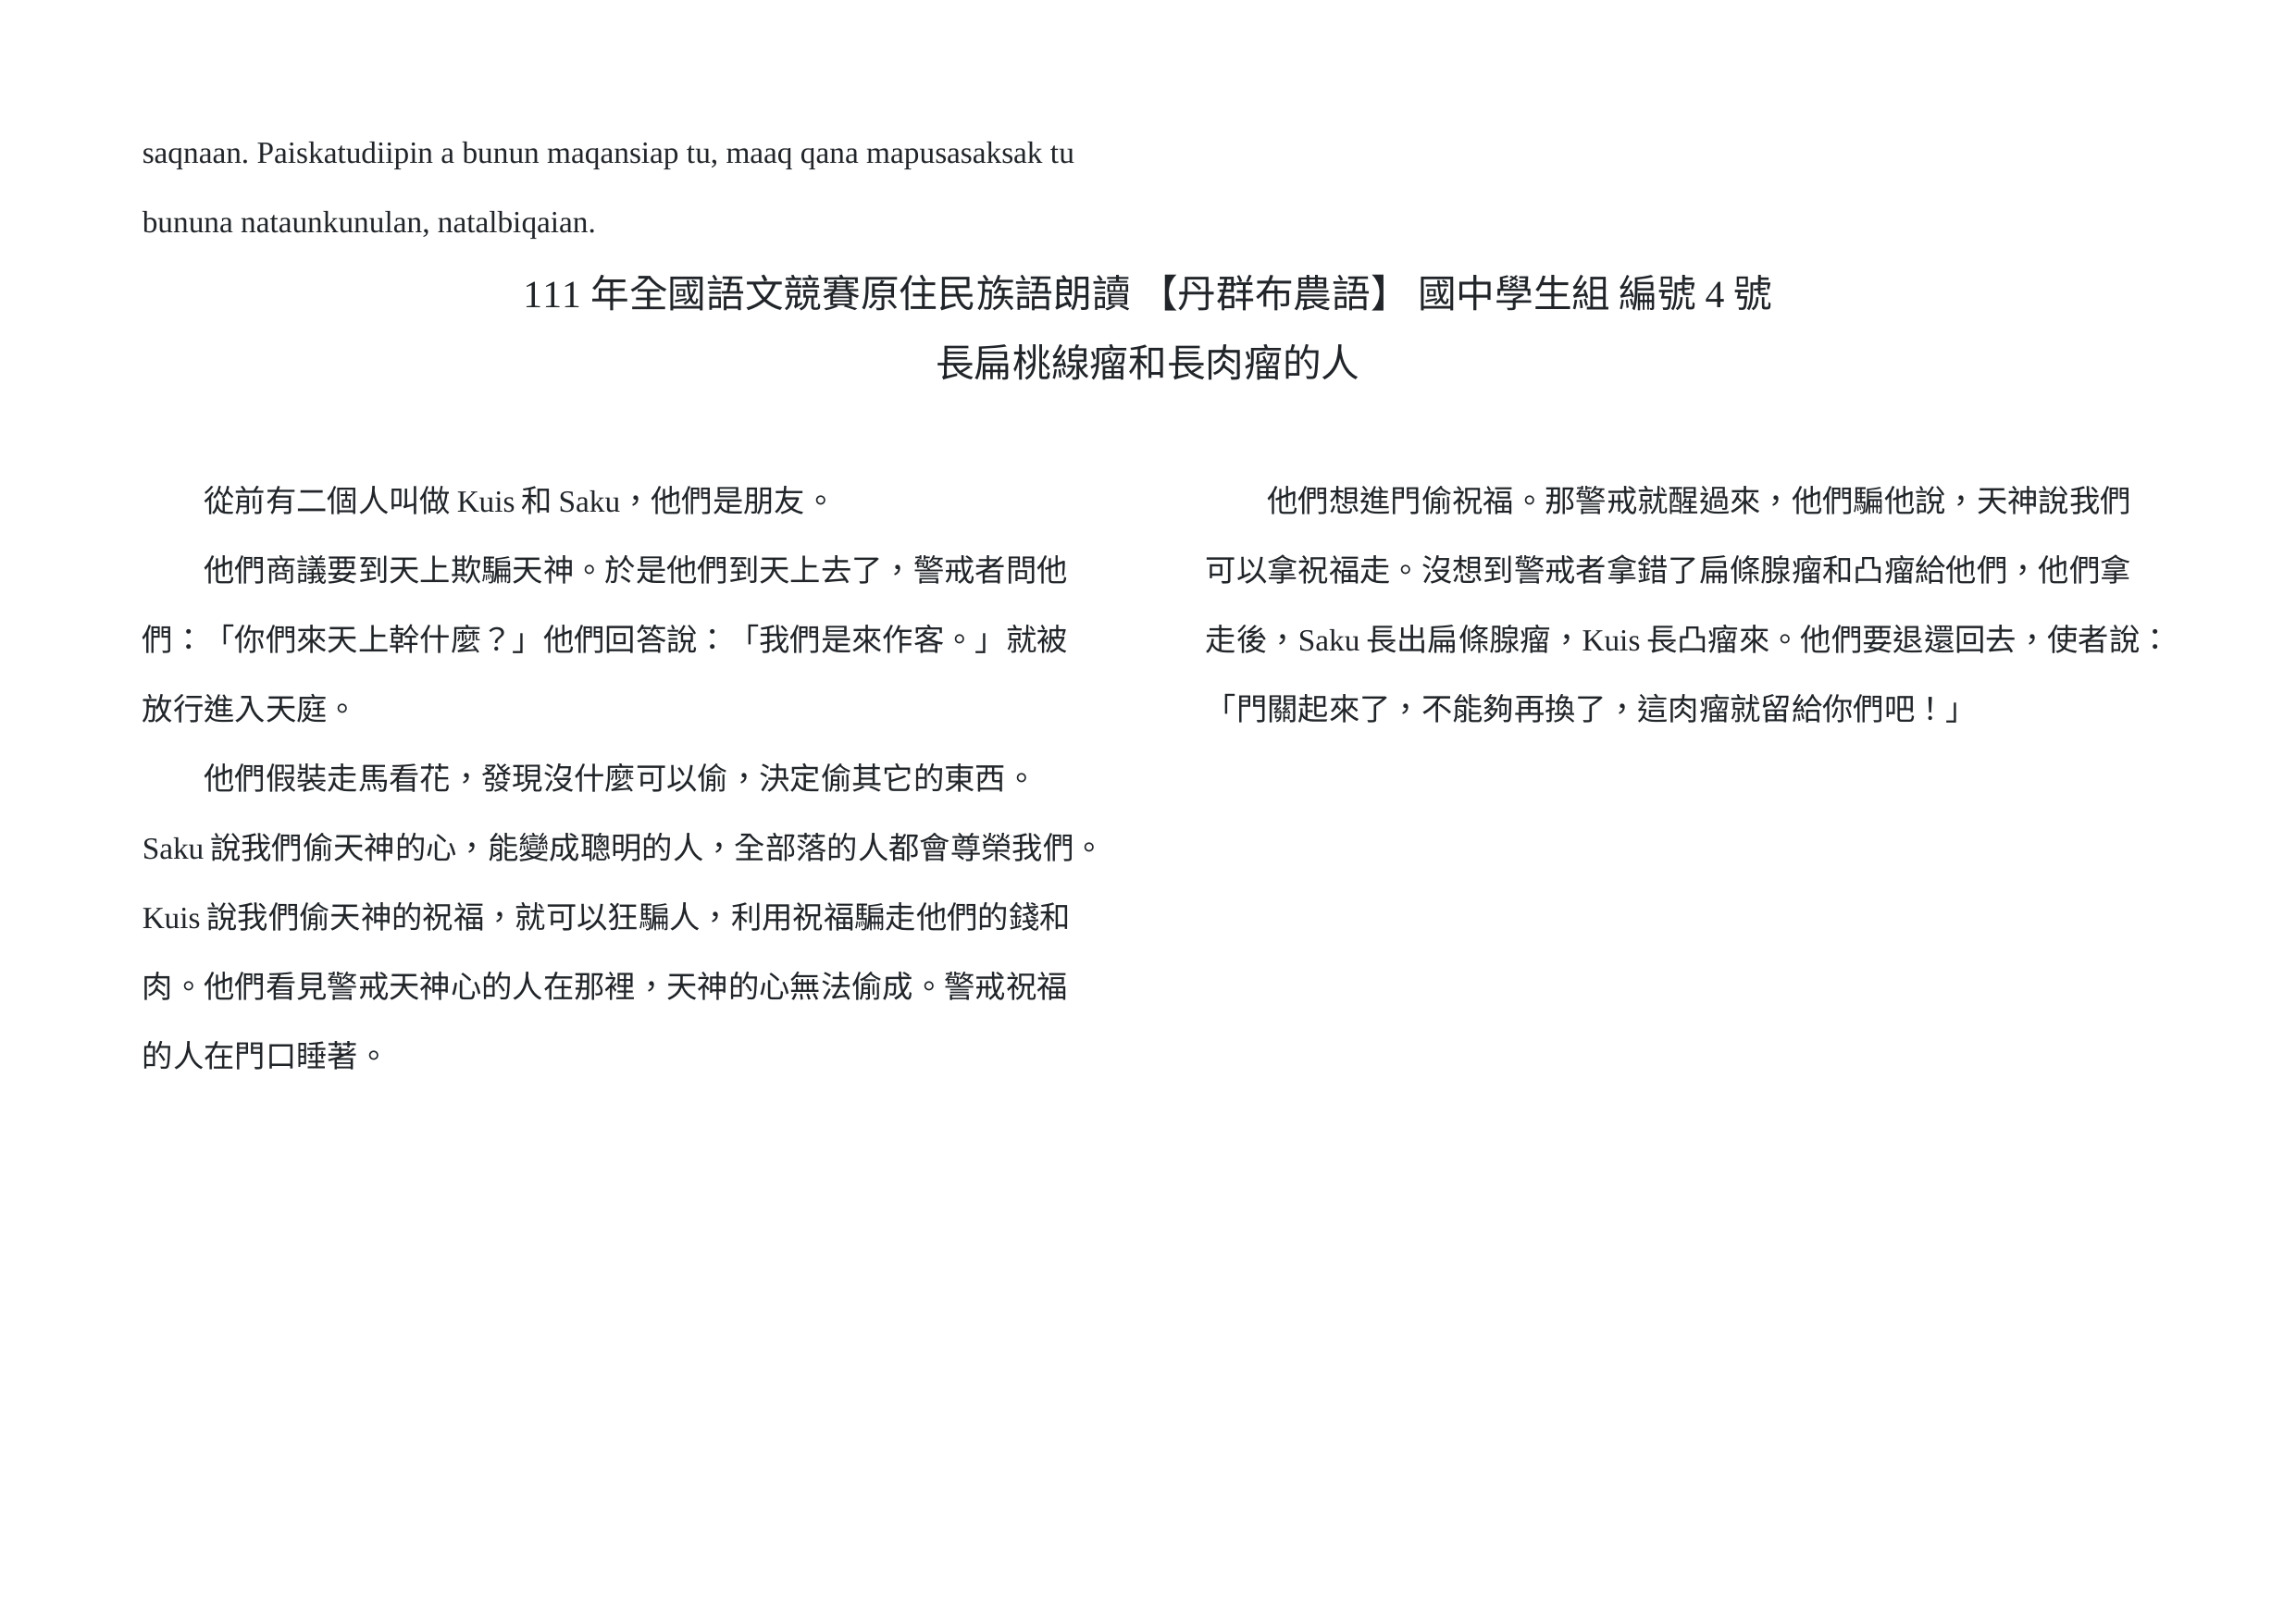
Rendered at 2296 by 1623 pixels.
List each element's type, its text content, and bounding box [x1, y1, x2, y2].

text 他們想進門偷祝福。那警戒就醒過來，他們騙他說，天神說我們可以拿祝福走。沒想到警戒者拿錯了扁條腺瘤和凸瘤給他們，他們拿走後，Saku長出扁條腺瘤，Kuis長凸瘤來。他們要退還回去，使者說：「門關起來了，不能夠再換了，這肉瘤就留給你們吧！」 [1206, 465, 2153, 742]
text 111 年全國語文競賽原住民族語朗讀 【丹群布農語】 國中學生組 編號 4 號 [142, 256, 2153, 326]
text 從前有二個人叫做Kuis和Saku，他們是朋友。 [142, 465, 1090, 534]
text 長扁桃線瘤和長肉瘤的人 [142, 326, 2153, 395]
text 他們假裝走馬看花，發現沒什麼可以偷，決定偷其它的東西。Saku說我們偷天神的心，能變成聰明的人，全部落的人都會尊榮我們。Kuis說我們偷天神的祝福，就可以狂騙人，利用祝福騙走他們的錢和肉。他們看見警戒天神心的人在那裡，天神的心無法偷成。警戒祝福的人在門口睡著。 [142, 742, 1090, 1089]
text 他們商議要到天上欺騙天神。於是他們到天上去了，警戒者問他們：「你們來天上幹什麼？」他們回答說：「我們是來作客。」就被放行進入天庭。 [142, 534, 1090, 742]
